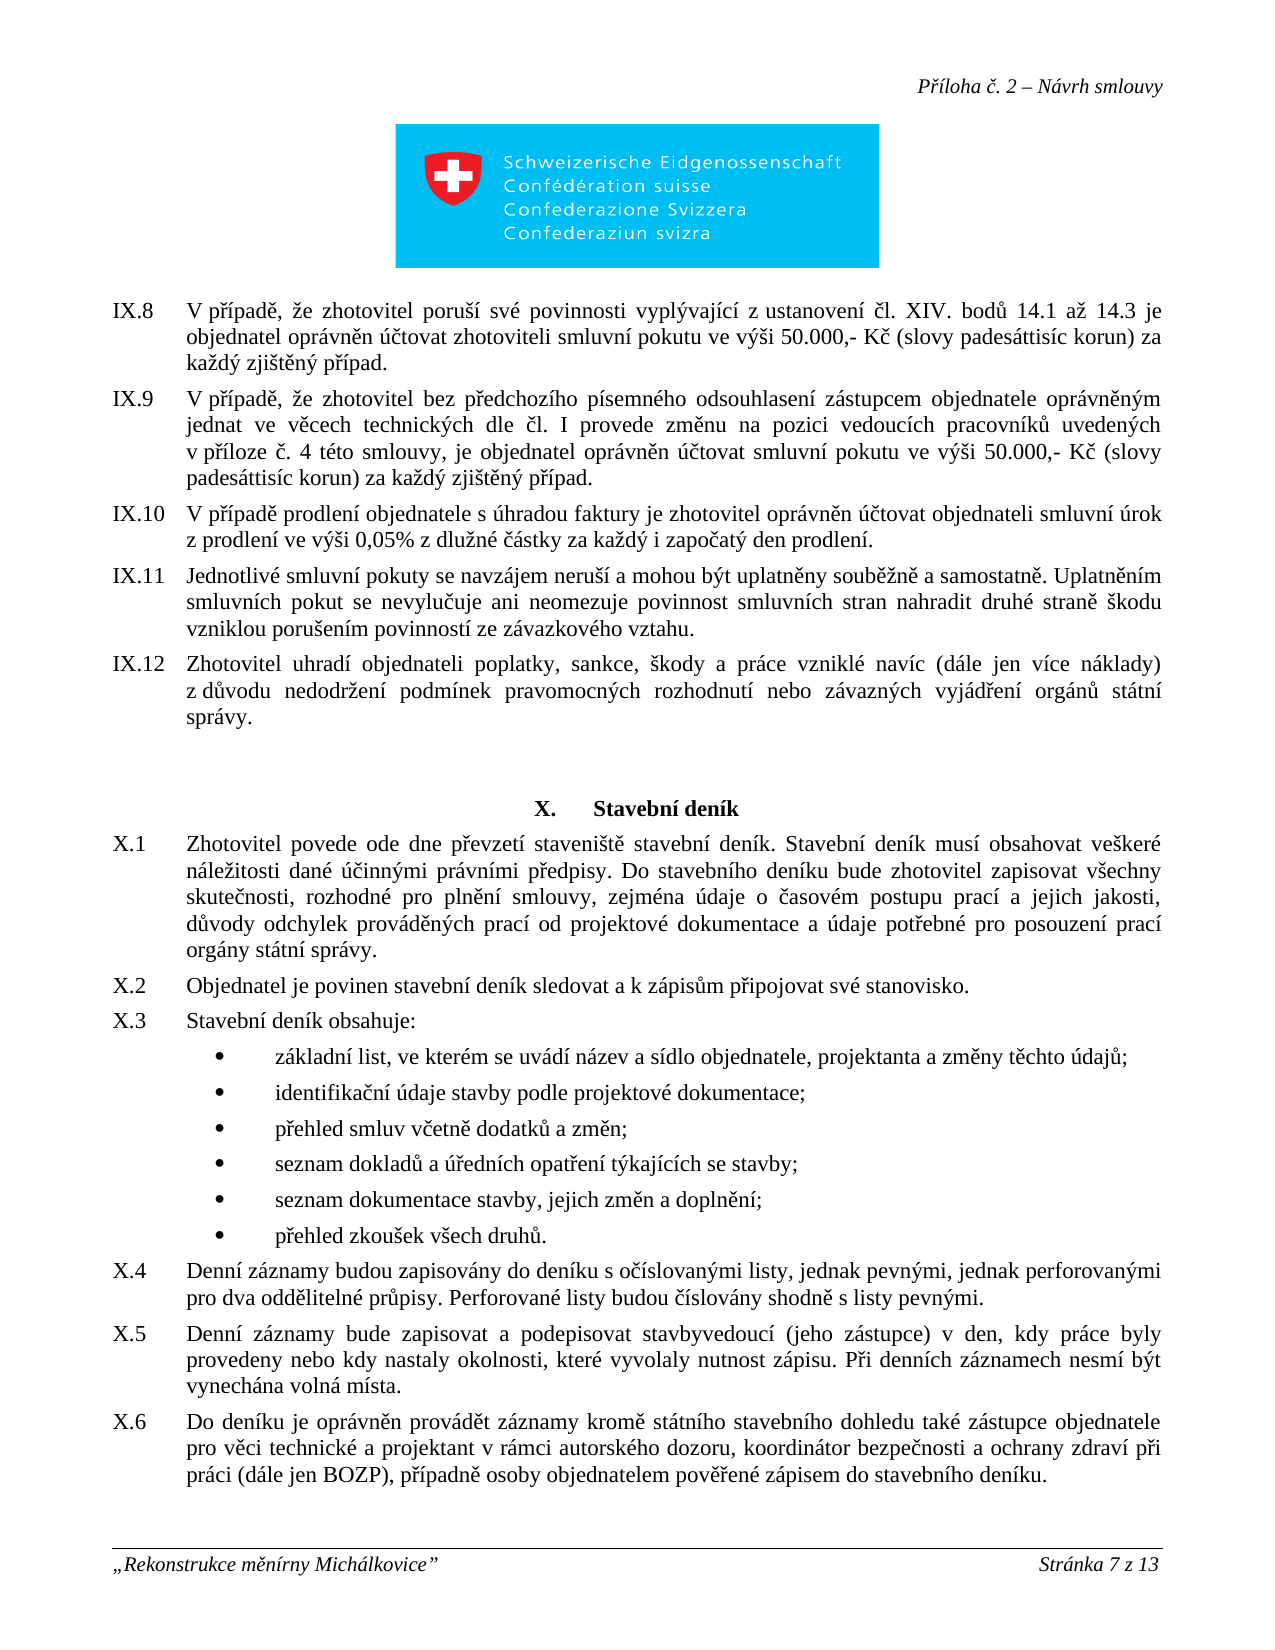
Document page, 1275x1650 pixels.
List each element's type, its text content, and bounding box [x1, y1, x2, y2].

list Objednatel je povinen stavební deník sledovat a k zápisům připojovat své stanovisko. [112, 972, 1163, 998]
list přehled zkoušek všech druhů. [216, 1222, 1163, 1248]
list Zhotovitel povede ode dne převzetí staveniště stavební deník. Stavební deník musí obsahovat veškeré náležitosti dané účinnými právními předpisy. Do stavebního deníku bude zhotovitel zapisovat všechny skutečnosti, rozhodné pro plnění smlouvy, zejména údaje o časovém postupu prací a jejich jakosti, důvody odchylek prováděných prací od projektové dokumentace a údaje potřebné pro posouzení prací orgány státní správy. [112, 831, 1163, 962]
list základní list, ve kterém se uvádí název a sídlo objednatele, projektanta a změny těchto údajů; [216, 1043, 1163, 1069]
list seznam dokladů a úředních opatření týkajících se stavby; [216, 1150, 1163, 1177]
picture [425, 153, 481, 205]
list Denní záznamy bude zapisovat a podepisovat stavbyvedoucí (jeho zástupce) v den, kdy práce byly provedeny nebo kdy nastaly okolnosti, které vyvolaly nutnost zápisu. Při denních záznamech nesmí být vynechána volná místa. [112, 1319, 1163, 1399]
list Do deníku je oprávněn provádět záznamy kromě státního stavebního dohledu také zástupce objednatele pro věci technické a projektant v rámci autorského dozoru, koordinátor bezpečnosti a ochrany zdraví při práci (dále jen BOZP), případně osoby objednatelem pověřené zápisem do stavebního deníku. [112, 1408, 1163, 1487]
list V případě, že zhotovitel bez předchozího písemného odsouhlasení zástupcem objednatele oprávněným jednat ve věcech technických dle čl. I provede změnu na pozici vedoucích pracovníků uvedených v příloze č. 4 této smlouvy, je objednatel oprávněn účtovat smluvní pokutu ve výši 50.000,- Kč (slovy padesáttisíc korun) za každý zjištěný případ. [112, 385, 1163, 491]
list V případě, že zhotovitel poruší své povinnosti vyplývající z ustanovení čl. XIV. bodů 14.1 až 14.3 je objednatel oprávněn účtovat zhotoviteli smluvní pokutu ve výši 50.000,- Kč (slovy padesáttisíc korun) za každý zjištěný případ. [112, 297, 1163, 376]
list Denní záznamy budou zapisovány do deníku s očíslovanými listy, jednak pevnými, jednak perforovanými pro dva oddělitelné průpisy. Perforované listy budou číslovány shodně s listy pevnými. [112, 1257, 1163, 1310]
list Stavební deník [112, 795, 1161, 821]
list přehled smluv včetně dodatků a změn; [216, 1114, 1163, 1141]
list Stavební deník obsahuje: [112, 1007, 1163, 1034]
list identifikační údaje stavby podle projektové dokumentace; [216, 1079, 1163, 1105]
list Zhotovitel uhradí objednateli poplatky, sankce, škody a práce vzniklé navíc (dále jen více náklady) z důvodu nedodržení podmínek pravomocných rozhodnutí nebo závazných vyjádření orgánů státní správy. [112, 651, 1163, 729]
list seznam dokumentace stavby, jejich změn a doplnění; [216, 1186, 1163, 1212]
list V případě prodlení objednatele s úhradou faktury je zhotovitel oprávněn účtovat objednateli smluvní úrok z prodlení ve výši 0,05% z dlužné částky za každý i započatý den prodlení. [112, 500, 1163, 553]
list Jednotlivé smluvní pokuty se navzájem neruší a mohou být uplatněny souběžně a samostatně. Uplatněním smluvních pokut se nevylučuje ani neomezuje povinnost smluvních stran nahradit druhé straně škodu vzniklou porušením povinností ze závazkového vztahu. [112, 562, 1163, 641]
